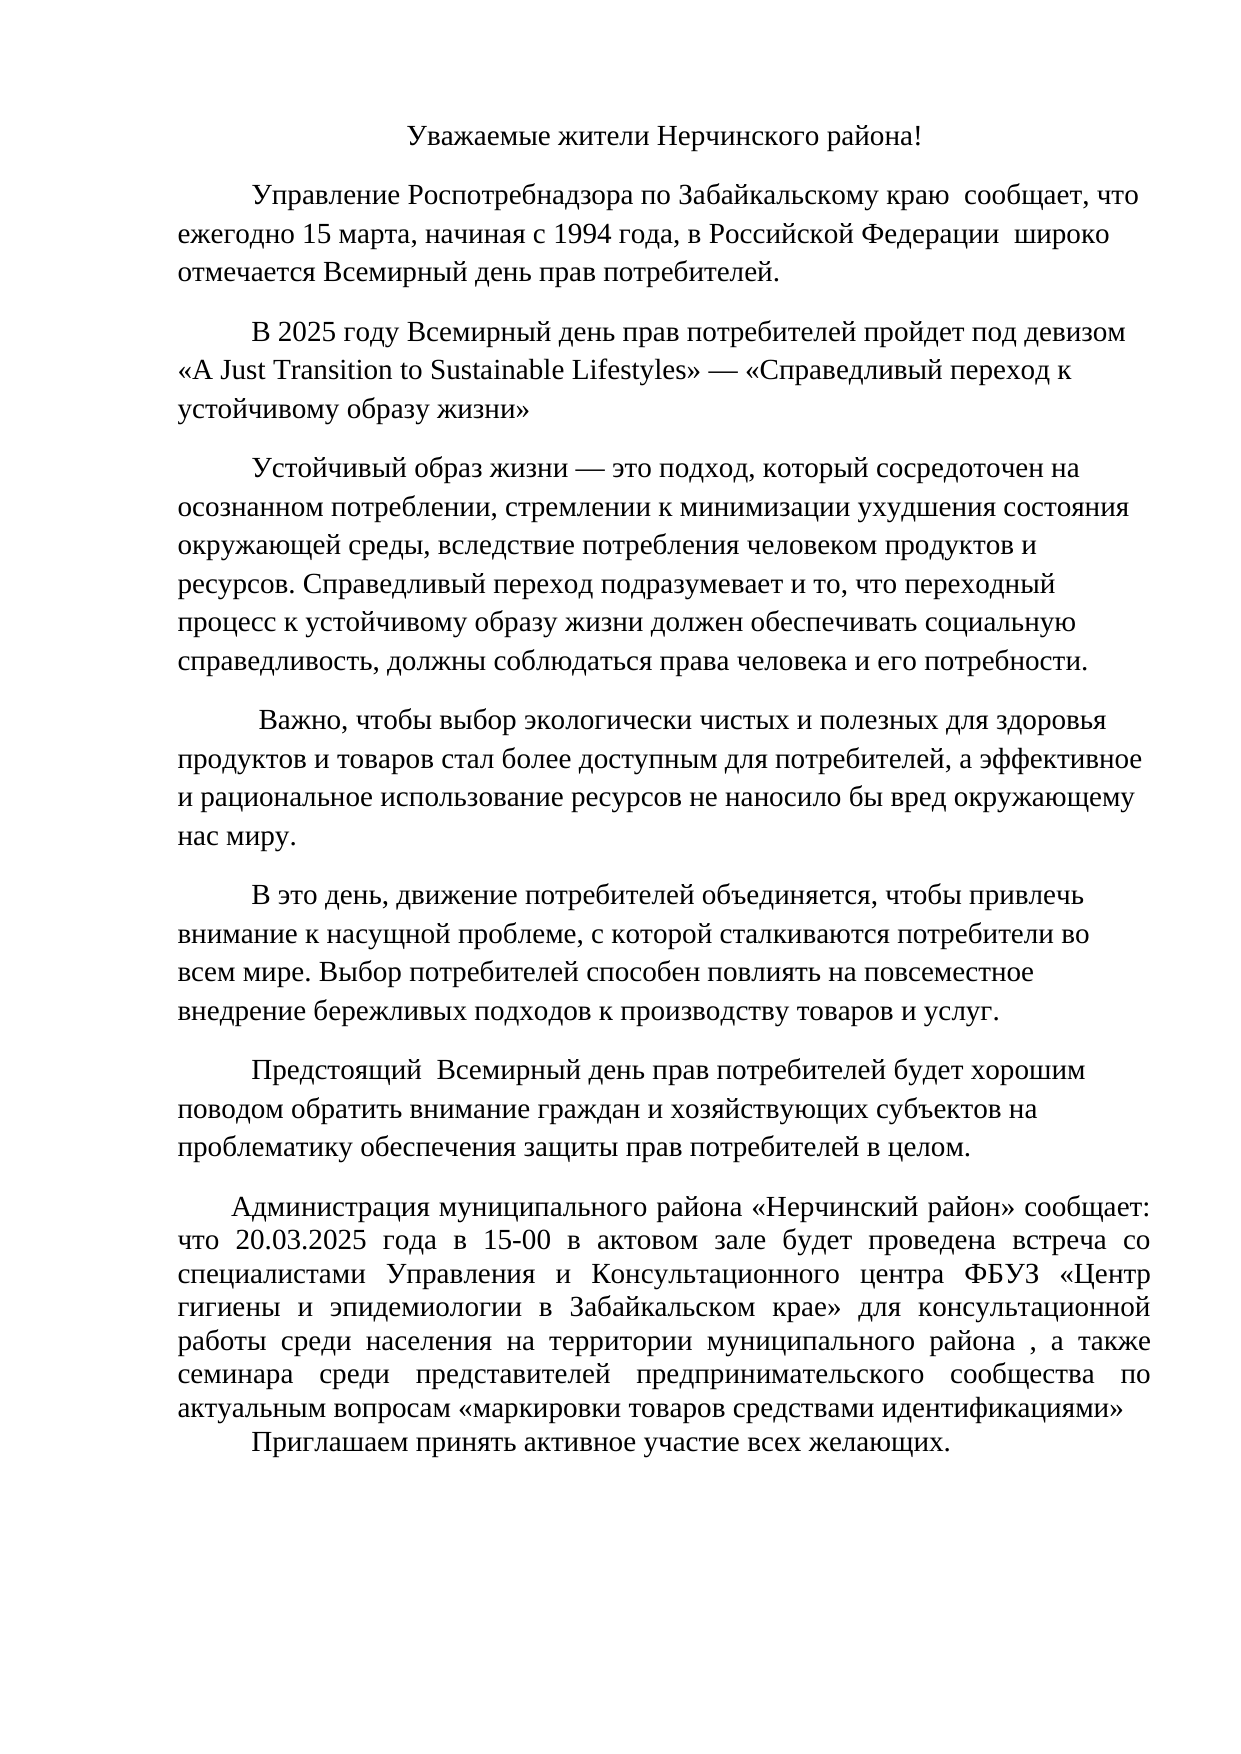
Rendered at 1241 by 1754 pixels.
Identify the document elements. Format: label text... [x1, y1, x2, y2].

text Администрация муниципального района «Нерчинский район» сообщает: что 20.03.2025 года в 15-00 в актовом зале будет проведена встреча со специалистами Управления и Консультационного центра ФБУЗ «Центр гигиены и эпидемиологии в Забайкальском крае» для консультационной работы среди населения на территории муниципального района , а также семинара среди представителей предпринимательского сообщества по актуальным вопросам «маркировки товаров средствами идентификациями» [177, 1189, 1152, 1424]
text Приглашаем принять активное участие всех желающих. [177, 1424, 1152, 1457]
text Управление Роспотребнадзора по Забайкальскому краю сообщает, что ежегодно 15 марта, начиная с 1994 года, в Российской Федерации широко отмечается Всемирный день прав потребителей. [177, 177, 1152, 288]
text Важно, чтобы выбор экологически чистых и полезных для здоровья продуктов и товаров стал более доступным для потребителей, а эффективное и рациональное использование ресурсов не наносило бы вред окружающему нас миру. [177, 702, 1152, 852]
text В это день, движение потребителей объединяется, чтобы привлечь внимание к насущной проблеме, с которой сталкиваются потребители во всем мире. Выбор потребителей способен повлиять на повсеместное внедрение бережливых подходов к производству товаров и услуг. [177, 877, 1152, 1027]
text Предстоящий Всемирный день прав потребителей будет хорошим поводом обратить внимание граждан и хозяйствующих субъектов на проблематику обеспечения защиты прав потребителей в целом. [177, 1052, 1152, 1163]
text Устойчивый образ жизни — это подход, который сосредоточен на осознанном потреблении, стремлении к минимизации ухудшения состояния окружающей среды, вследствие потребления человеком продуктов и ресурсов. Справедливый переход подразумевает и то, что переходный процесс к устойчивому образу жизни должен обеспечивать социальную справедливость, должны соблюдаться права человека и его потребности. [177, 450, 1152, 677]
text В 2025 году Всемирный день прав потребителей пройдет под девизом «A Just Transition to Sustainable Lifestyles» — «Справедливый переход к устойчивому образу жизни» [177, 314, 1152, 424]
text Уважаемые жители Нерчинского района! [177, 118, 1152, 152]
